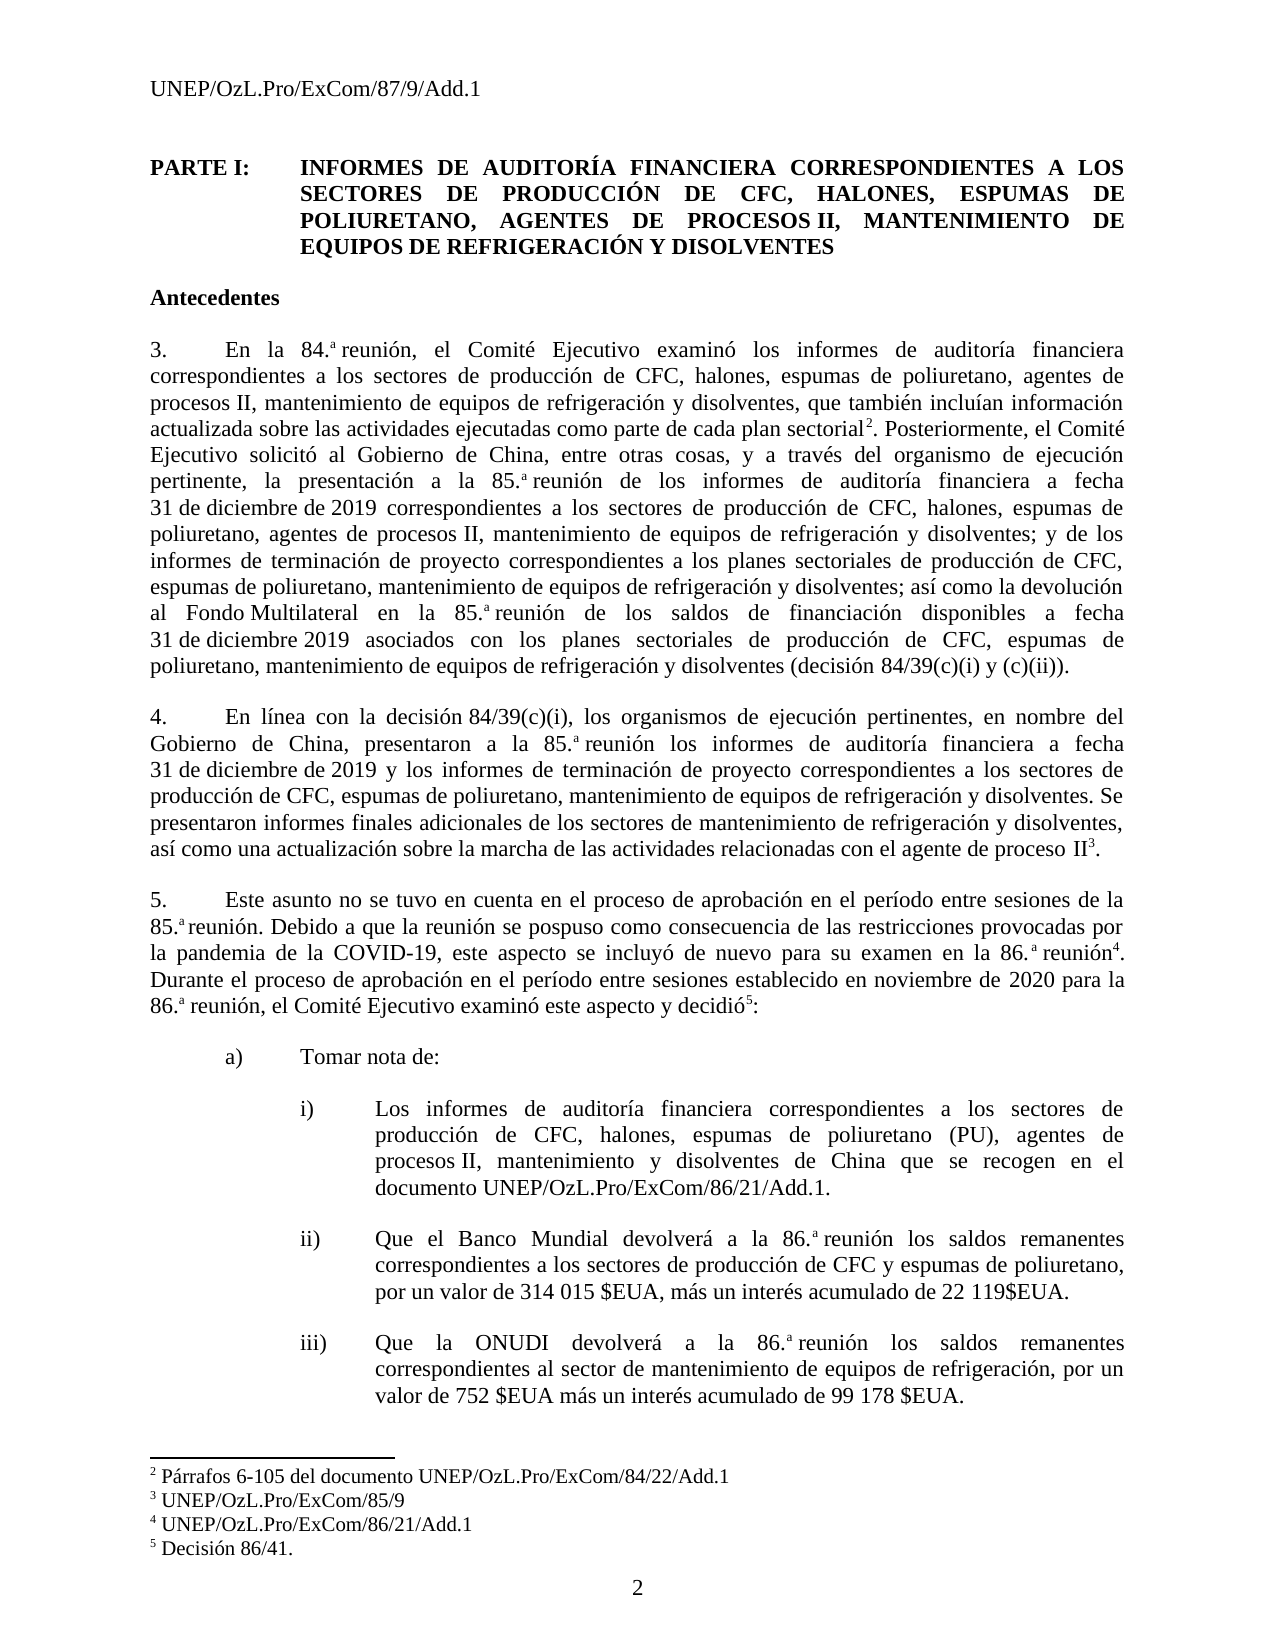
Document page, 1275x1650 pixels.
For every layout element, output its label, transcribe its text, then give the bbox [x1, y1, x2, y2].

text Parte I: Informes de auditoría financiera correspondientes a los sectores de producción de CFC, halones, ESPUMAS DE POLIURETANO, agentes de procesos II, mantenimiento de equipos de refrigeración y disolventes [150, 154, 1125, 259]
list Que la ONUDI devolverá a la 86.a reunión los saldos remanentes correspondientes al sector de mantenimiento de equipos de refrigeración, por un valor de 752 $EUA más un interés acumulado de 99 178 $EUA. [300, 1329, 1125, 1408]
list Que el Banco Mundial devolverá a la 86.a reunión los saldos remanentes correspondientes a los sectores de producción de CFC y espumas de poliuretano, por un valor de 314 015 $EUA, más un interés acumulado de 22 119$EUA. [300, 1225, 1125, 1304]
list Los informes de auditoría financiera correspondientes a los sectores de producción de CFC, halones, espumas de poliuretano (PU), agentes de procesos II, mantenimiento y disolventes de China que se recogen en el documento UNEP/OzL.Pro/ExCom/86/21/Add.1. [300, 1095, 1125, 1200]
list En la 84.a reunión, el Comité Ejecutivo examinó los informes de auditoría financiera correspondientes a los sectores de producción de CFC, halones, espumas de poliuretano, agentes de procesos II, mantenimiento de equipos de refrigeración y disolventes, que también incluían información actualizada sobre las actividades ejecutadas como parte de cada plan sectorial. Posteriormente, el Comité Ejecutivo solicitó al Gobierno de China, entre otras cosas, y a través del organismo de ejecución pertinente, la presentación a la 85.a reunión de los informes de auditoría financiera a fecha 31 de diciembre de 2019 correspondientes a los sectores de producción de CFC, halones, espumas de poliuretano, agentes de procesos II, mantenimiento de equipos de refrigeración y disolventes; y de los informes de terminación de proyecto correspondientes a los planes sectoriales de producción de CFC, espumas de poliuretano, mantenimiento de equipos de refrigeración y disolventes; así como la devolución al Fondo Multilateral en la 85.a reunión de los saldos de financiación disponibles a fecha 31 de diciembre 2019 asociados con los planes sectoriales de producción de CFC, espumas de poliuretano, mantenimiento de equipos de refrigeración y disolventes (decisión 84/39(c)(i) y (c)(ii)). [150, 336, 1125, 678]
list Este asunto no se tuvo en cuenta en el proceso de aprobación en el período entre sesiones de la 85.a reunión. Debido a que la reunión se pospuso como consecuencia de las restricciones provocadas por la pandemia de la COVID-19, este aspecto se incluyó de nuevo para su examen en la 86.a reunión. Durante el proceso de aprobación en el período entre sesiones establecido en noviembre de 2020 para la 86.a reunión, el Comité Ejecutivo examinó este aspecto y decidió: [150, 887, 1125, 1018]
list En línea con la decisión 84/39(c)(i), los organismos de ejecución pertinentes, en nombre del Gobierno de China, presentaron a la 85.a reunión los informes de auditoría financiera a fecha 31 de diciembre de 2019 y los informes de terminación de proyecto correspondientes a los sectores de producción de CFC, espumas de poliuretano, mantenimiento de equipos de refrigeración y disolventes. Se presentaron informes finales adicionales de los sectores de mantenimiento de refrigeración y disolventes, así como una actualización sobre la marcha de las actividades relacionadas con el agente de proceso II. [150, 703, 1125, 862]
list Tomar nota de: [225, 1043, 1125, 1070]
text Antecedentes [150, 284, 1125, 311]
